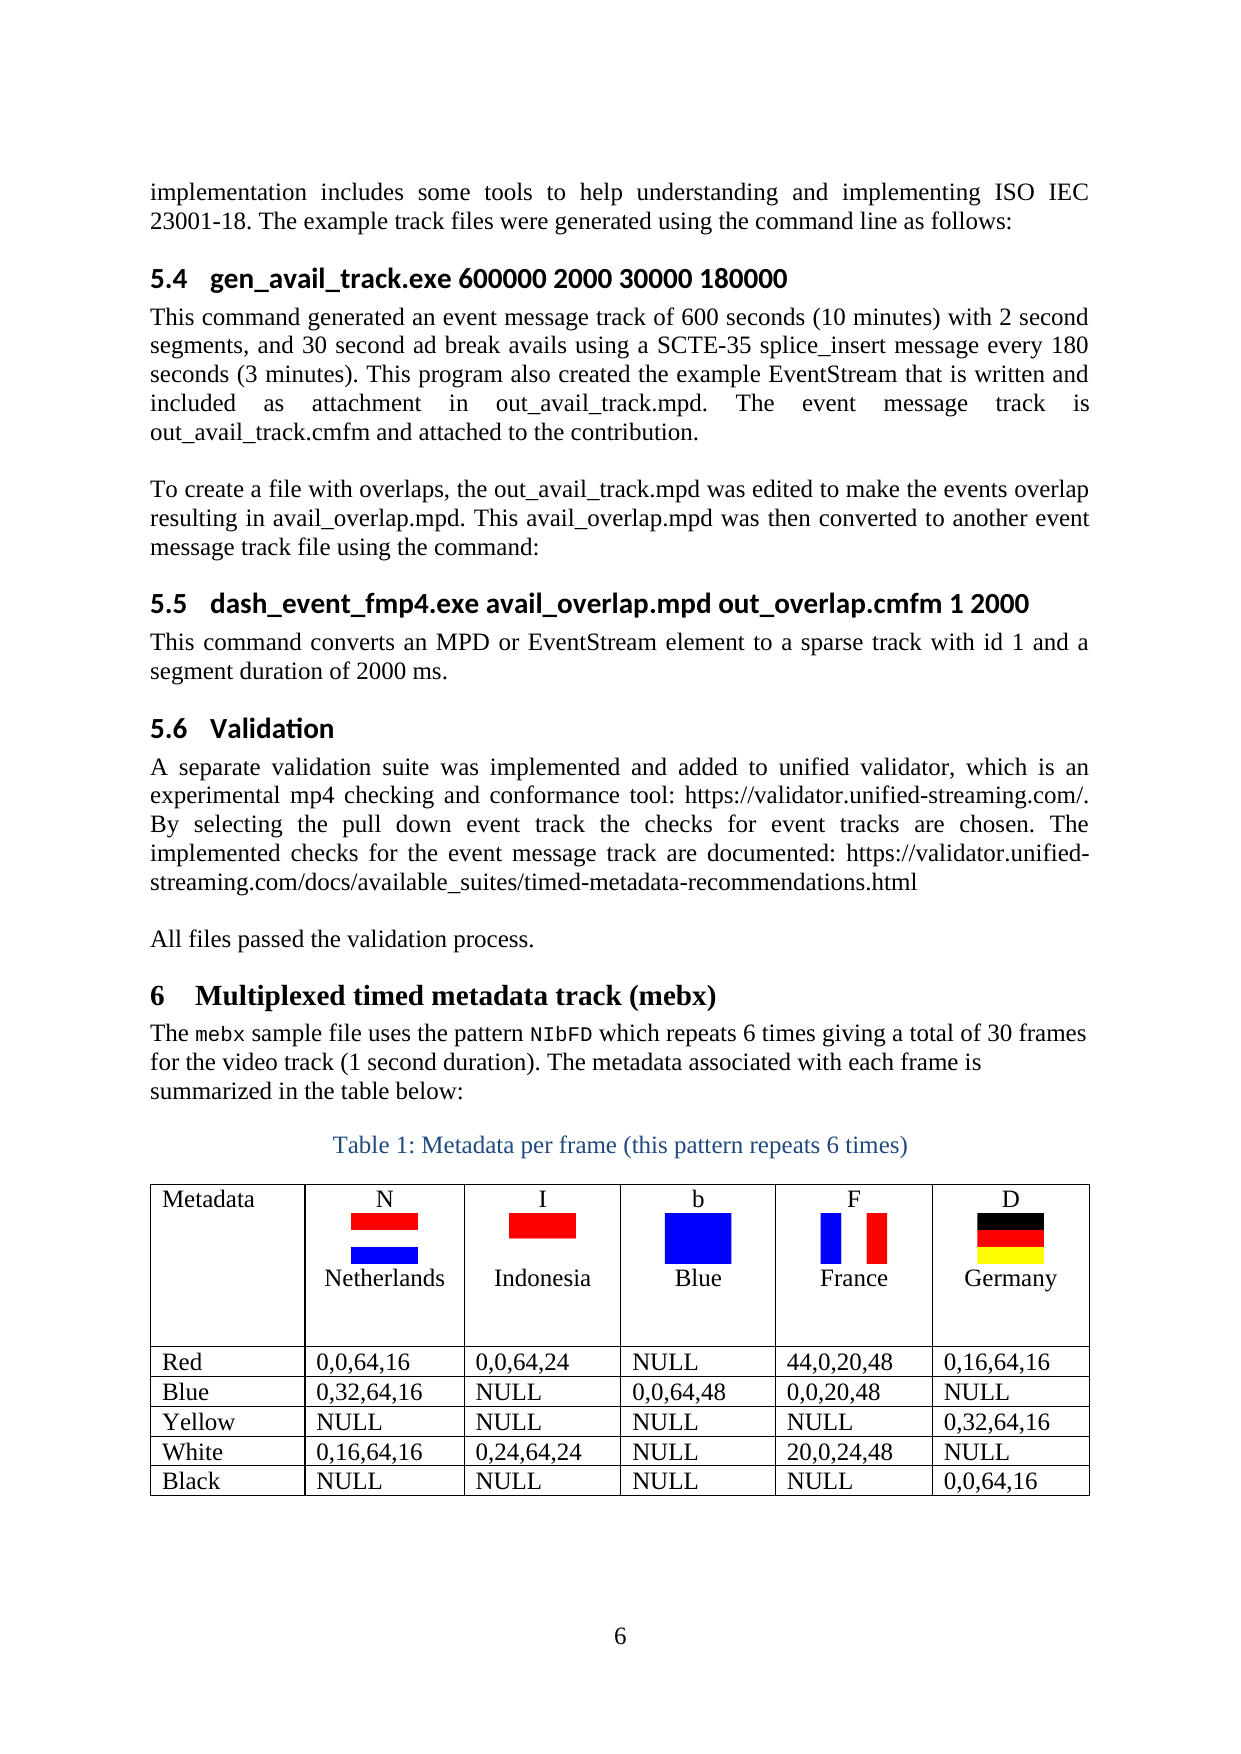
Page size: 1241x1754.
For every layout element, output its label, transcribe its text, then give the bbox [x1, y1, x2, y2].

table_cell 20,0,24,48 [776, 1437, 932, 1465]
table_cell 0,24,64,24 [465, 1437, 620, 1465]
table_header b Blue [621, 1185, 775, 1346]
table_cell NULL [776, 1466, 932, 1495]
table_cell NULL [933, 1377, 1089, 1406]
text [150, 177, 1090, 235]
table_cell Yellow [151, 1407, 304, 1436]
table_cell NULL [621, 1466, 775, 1495]
text gen_avail_track.exe 600000 2000 30000 180000 [150, 260, 1090, 295]
table_cell NULL [621, 1437, 775, 1465]
table_cell White [151, 1437, 304, 1465]
table_cell 0,0,64,16 [933, 1466, 1089, 1495]
table_cell 0,16,64,16 [933, 1347, 1089, 1376]
table_header F France [776, 1185, 932, 1346]
table_cell Red [151, 1347, 304, 1376]
table_cell NULL [933, 1437, 1089, 1465]
text This command converts an MPD or EventStream element to a sparse track with id 1 and a segment duration of 2000 ms. [150, 627, 1090, 685]
table_header D Germany [933, 1185, 1089, 1346]
text The mebx sample file uses the pattern NIbFD which repeats 6 times giving a total of 30 frames for the video track (1 second duration). The metadata associated with each frame is summarized in the table below: [150, 1018, 1090, 1105]
table_cell NULL [465, 1407, 620, 1436]
picture [820, 1213, 888, 1264]
table_cell NULL [621, 1347, 775, 1376]
table_cell Blue [151, 1377, 304, 1406]
picture [351, 1213, 418, 1264]
text To create a file with overlaps, the out_avail_track.mpd was edited to make the events overlap resulting in avail_overlap.mpd. This avail_overlap.mpd was then converted to another event message track file using the command: [150, 474, 1090, 560]
text dash_event_fmp4.exe avail_overlap.mpd out_overlap.cmfm 1 2000 [150, 585, 1090, 621]
picture [977, 1213, 1044, 1264]
table_cell 0,0,64,16 [306, 1347, 464, 1376]
picture [509, 1213, 576, 1264]
table_cell 0,32,64,16 [933, 1407, 1089, 1436]
table_cell NULL [306, 1407, 464, 1436]
table_header Metadata [151, 1185, 304, 1346]
table_cell 0,32,64,16 [306, 1377, 464, 1406]
table_cell Black [151, 1466, 304, 1495]
table_cell NULL [306, 1466, 464, 1495]
picture [664, 1213, 732, 1264]
text All files passed the validation process. [150, 924, 1090, 953]
table_cell NULL [621, 1407, 775, 1436]
table_cell 44,0,20,48 [776, 1347, 932, 1376]
text A separate validation suite was implemented and added to unified validator, which is an experimental mp4 checking and conformance tool: https://validator.unified-streaming.com/. By selecting the pull down event track the checks for event tracks are chosen. The implemented checks for the event message track are documented: https://validator.unified-streaming.com/docs/available_suites/timed-metadata-recommendations.html [150, 752, 1090, 895]
table_cell NULL [776, 1407, 932, 1436]
text This command generated an event message track of 600 seconds (10 minutes) with 2 second segments, and 30 second ad break avails using a SCTE-35 splice_insert message every 180 seconds (3 minutes). This program also created the example EventStream that is written and included as attachment in out_avail_track.mpd. The event message track is out_avail_track.cmfm and attached to the contribution. [150, 302, 1090, 445]
table_header N Netherlands [306, 1185, 464, 1346]
table_cell NULL [465, 1466, 620, 1495]
text Validation [150, 710, 1090, 745]
table_cell 0,0,64,48 [621, 1377, 775, 1406]
table_header I Indonesia [465, 1185, 620, 1346]
table_cell 0,16,64,16 [306, 1437, 464, 1465]
table_cell 0,0,20,48 [776, 1377, 932, 1406]
table_cell 0,0,64,24 [465, 1347, 620, 1376]
table_cell NULL [465, 1377, 620, 1406]
text Multiplexed timed metadata track (mebx) [150, 978, 1090, 1011]
